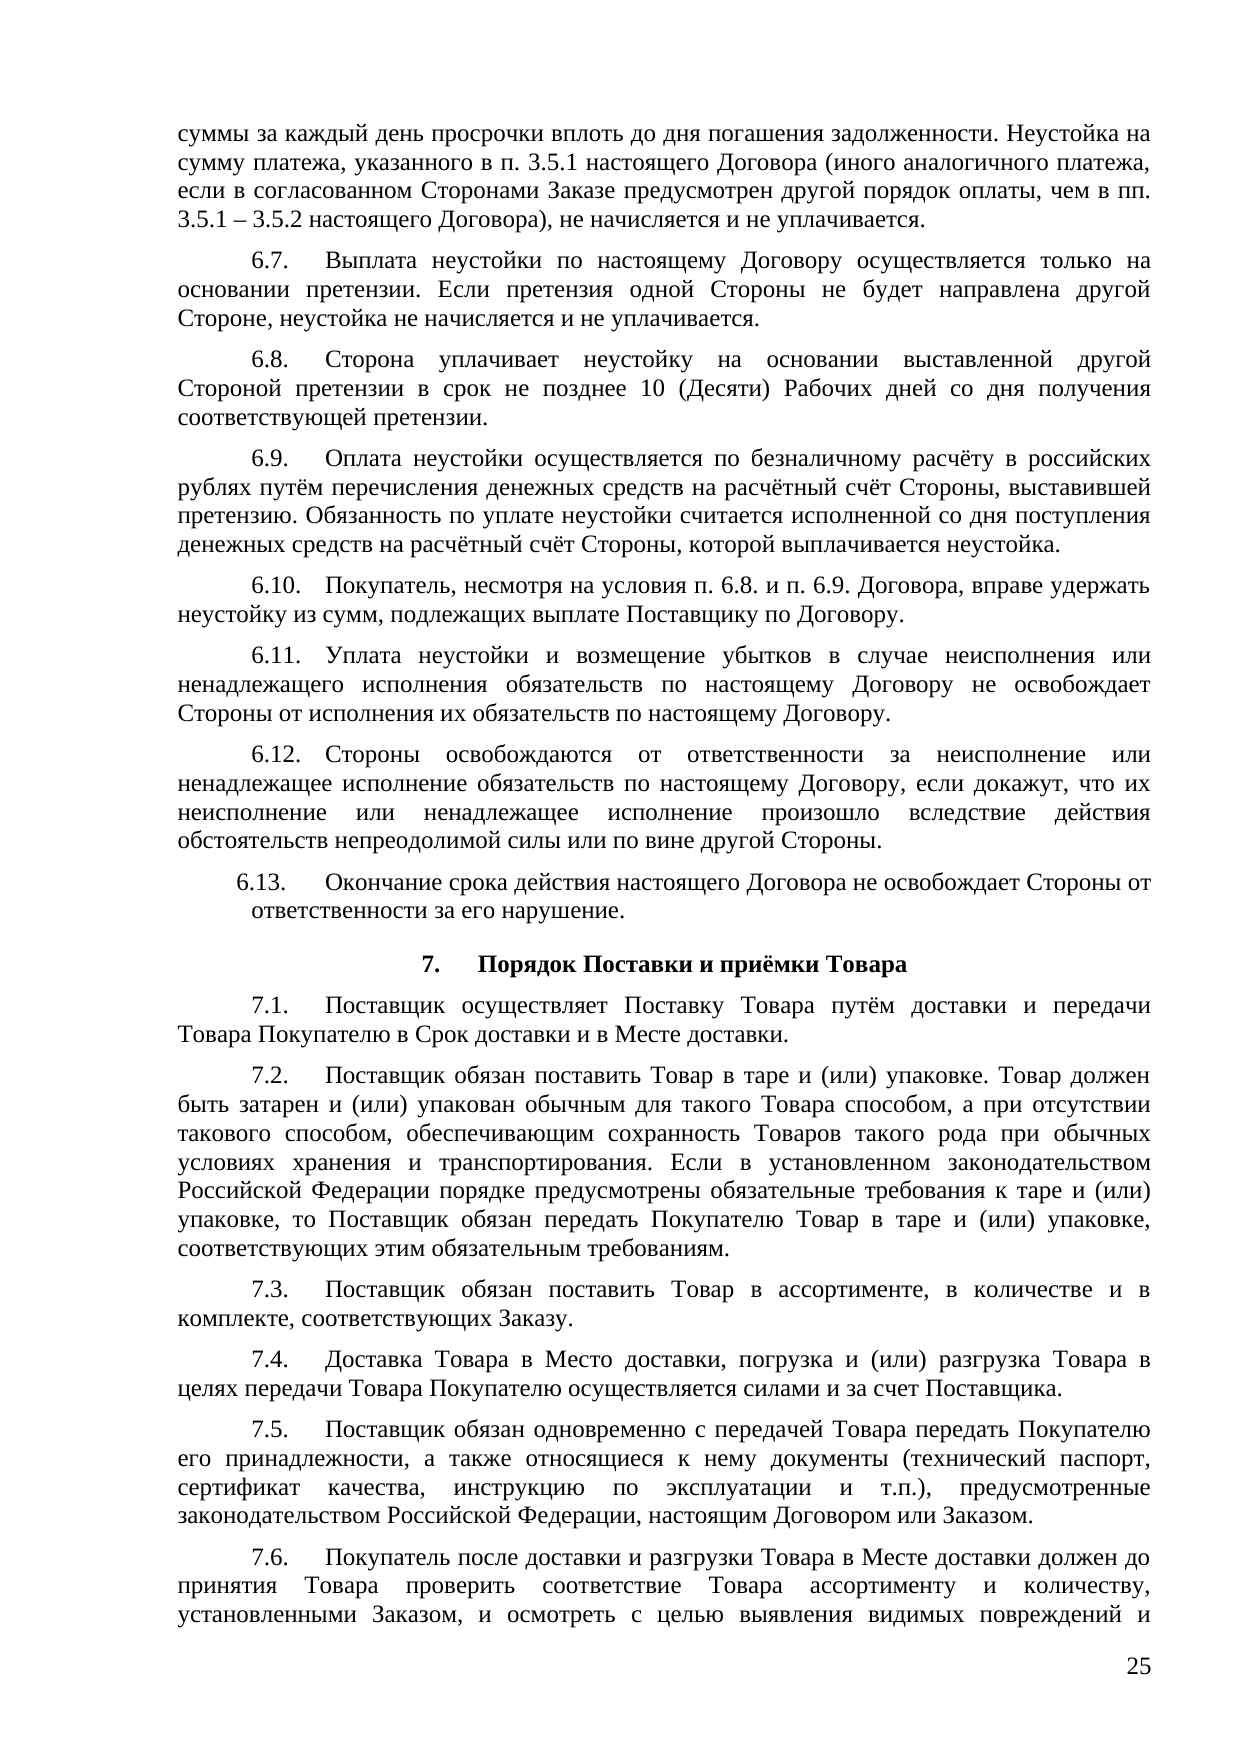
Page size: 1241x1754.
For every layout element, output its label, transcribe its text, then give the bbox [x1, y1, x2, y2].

list Поставщик осуществляет Поставку Товара путём доставки и передачи Товара Покупателю в Срок доставки и в Месте доставки. [177, 991, 1152, 1048]
list Выплата неустойки по настоящему Договору осуществляется только на основании претензии. Если претензия одной Стороны не будет направлена другой Стороне, неустойка не начисляется и не уплачивается. [177, 246, 1152, 332]
list Поставщик обязан поставить Товар в ассортименте, в количестве и в комплекте, соответствующих Заказу. [177, 1274, 1152, 1332]
list Стороны освобождаются от ответственности за неисполнение или ненадлежащее исполнение обязательств по настоящему Договору, если докажут, что их неисполнение или ненадлежащее исполнение произошло вследствие действия обстоятельств непреодолимой силы или по вине другой Стороны. [177, 739, 1152, 854]
text 7.4. Доставка Товара в Место доставки, погрузка и (или) разгрузка Товара в целях передачи Товара Покупателю осуществляется силами и за счет Поставщика. [177, 1344, 1152, 1402]
list Поставщик обязан поставить Товар в таре и (или) упаковке. Товар должен быть затарен и (или) упакован обычным для такого Товара способом, а при отсутствии такового способом, обеспечивающим сохранность Товаров такого рода при обычных условиях хранения и транспортирования. Если в установленном законодательством Российской Федерации порядке предусмотрены обязательные требования к таре и (или) упаковке, то Поставщик обязан передать Покупателю Товар в таре и (или) упаковке, соответствующих этим обязательным требованиям. [177, 1061, 1152, 1262]
list Окончание срока действия настоящего Договора не освобождает Стороны от ответственности за его нарушение. [236, 867, 1152, 924]
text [177, 1542, 1152, 1628]
list Оплата неустойки осуществляется по безналичному расчёту в российских рублях путём перечисления денежных средств на расчётный счёт Стороны, выставившей претензию. Обязанность по уплате неустойки считается исполненной со дня поступления денежных средств на расчётный счёт Стороны, которой выплачивается неустойка. [177, 443, 1152, 558]
list Покупатель, несмотря на условия п. 6.8. и п. 6.9. Договора, вправе удержать неустойку из сумм, подлежащих выплате Поставщику по Договору. [177, 571, 1152, 628]
list Уплата неустойки и возмещение убытков в случае неисполнения или ненадлежащего исполнения обязательств по настоящему Договору не освобождает Стороны от исполнения их обязательств по настоящему Договору. [177, 641, 1152, 727]
list Порядок Поставки и приёмки Товара [177, 949, 1152, 978]
list Сторона уплачивает неустойку на основании выставленной другой Стороной претензии в срок не позднее 10 (Десяти) Рабочих дней со дня получения соответствующей претензии. [177, 344, 1152, 431]
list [177, 118, 1152, 233]
text 7.5. Поставщик обязан одновременно с передачей Товара передать Покупателю его принадлежности, а также относящиеся к нему документы (технический паспорт, сертификат качества, инструкцию по эксплуатации и т.п.), предусмотренные законодательством Российской Федерации, настоящим Договором или Заказом. [177, 1414, 1152, 1529]
